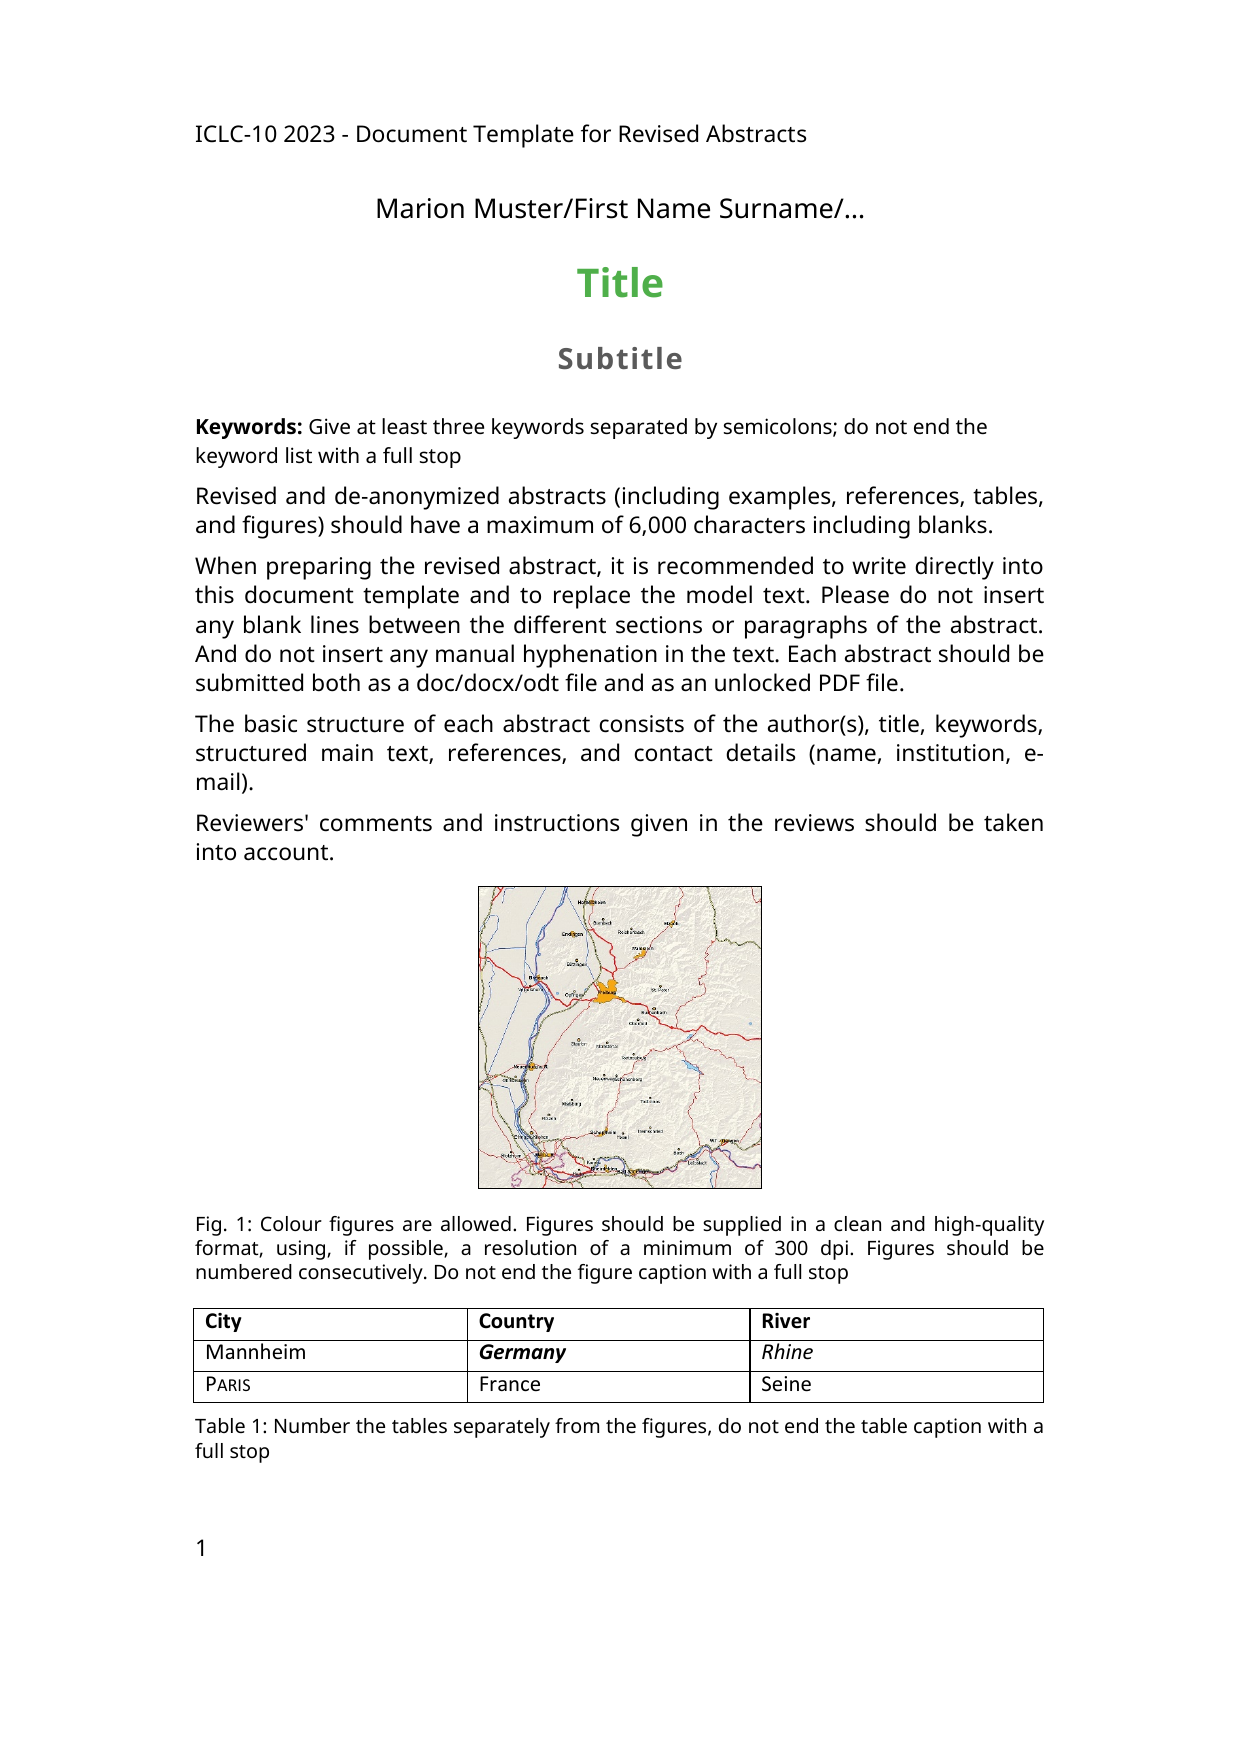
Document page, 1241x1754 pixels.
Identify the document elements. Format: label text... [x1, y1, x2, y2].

table_cell Paris [194, 1372, 467, 1402]
table_header River [751, 1309, 1043, 1339]
text Marion Muster/First Name Surname/… [195, 190, 1045, 226]
text Revised and de-anonymized abstracts (including examples, references, tables, and figures) should have a maximum of 6,000 characters including blanks. [195, 481, 1045, 539]
table_cell Rhine [751, 1341, 1043, 1371]
text When preparing the revised abstract, it is recommended to write directly into this document template and to replace the model text. Please do not insert any blank lines between the different sections or paragraphs of the abstract. And do not insert any manual hyphenation in the text. Each abstract should be submitted both as a doc/docx/odt file and as an unlocked PDF file. [195, 551, 1045, 697]
title Title [195, 261, 1045, 307]
table_header Country [468, 1309, 749, 1339]
text Table 1: Number the tables separately from the figures, do not end the table caption with a full stop [195, 1414, 1045, 1463]
text Keywords: Give at least three keywords separated by semicolons; do not end the keyword list with a full stop [195, 411, 1045, 469]
text Reviewers' comments and instructions given in the reviews should be taken into account. [195, 808, 1045, 867]
table_cell France [468, 1372, 749, 1402]
table_cell Germany [468, 1341, 749, 1371]
text Fig. 1: Colour figures are allowed. Figures should be supplied in a clean and high-quality format, using, if possible, a resolution of a minimum of 300 dpi. Figures should be numbered consecutively. Do not end the figure caption with a full stop [195, 878, 1045, 1285]
table_header City [194, 1309, 467, 1339]
table_cell Mannheim [194, 1341, 467, 1371]
picture [479, 887, 761, 1188]
text The basic structure of each abstract consists of the author(s), title, keywords, structured main text, references, and contact details (name, institution, e-mail). [195, 709, 1045, 796]
table_cell Seine [751, 1372, 1043, 1402]
subtitle Subtitle [195, 342, 1045, 376]
